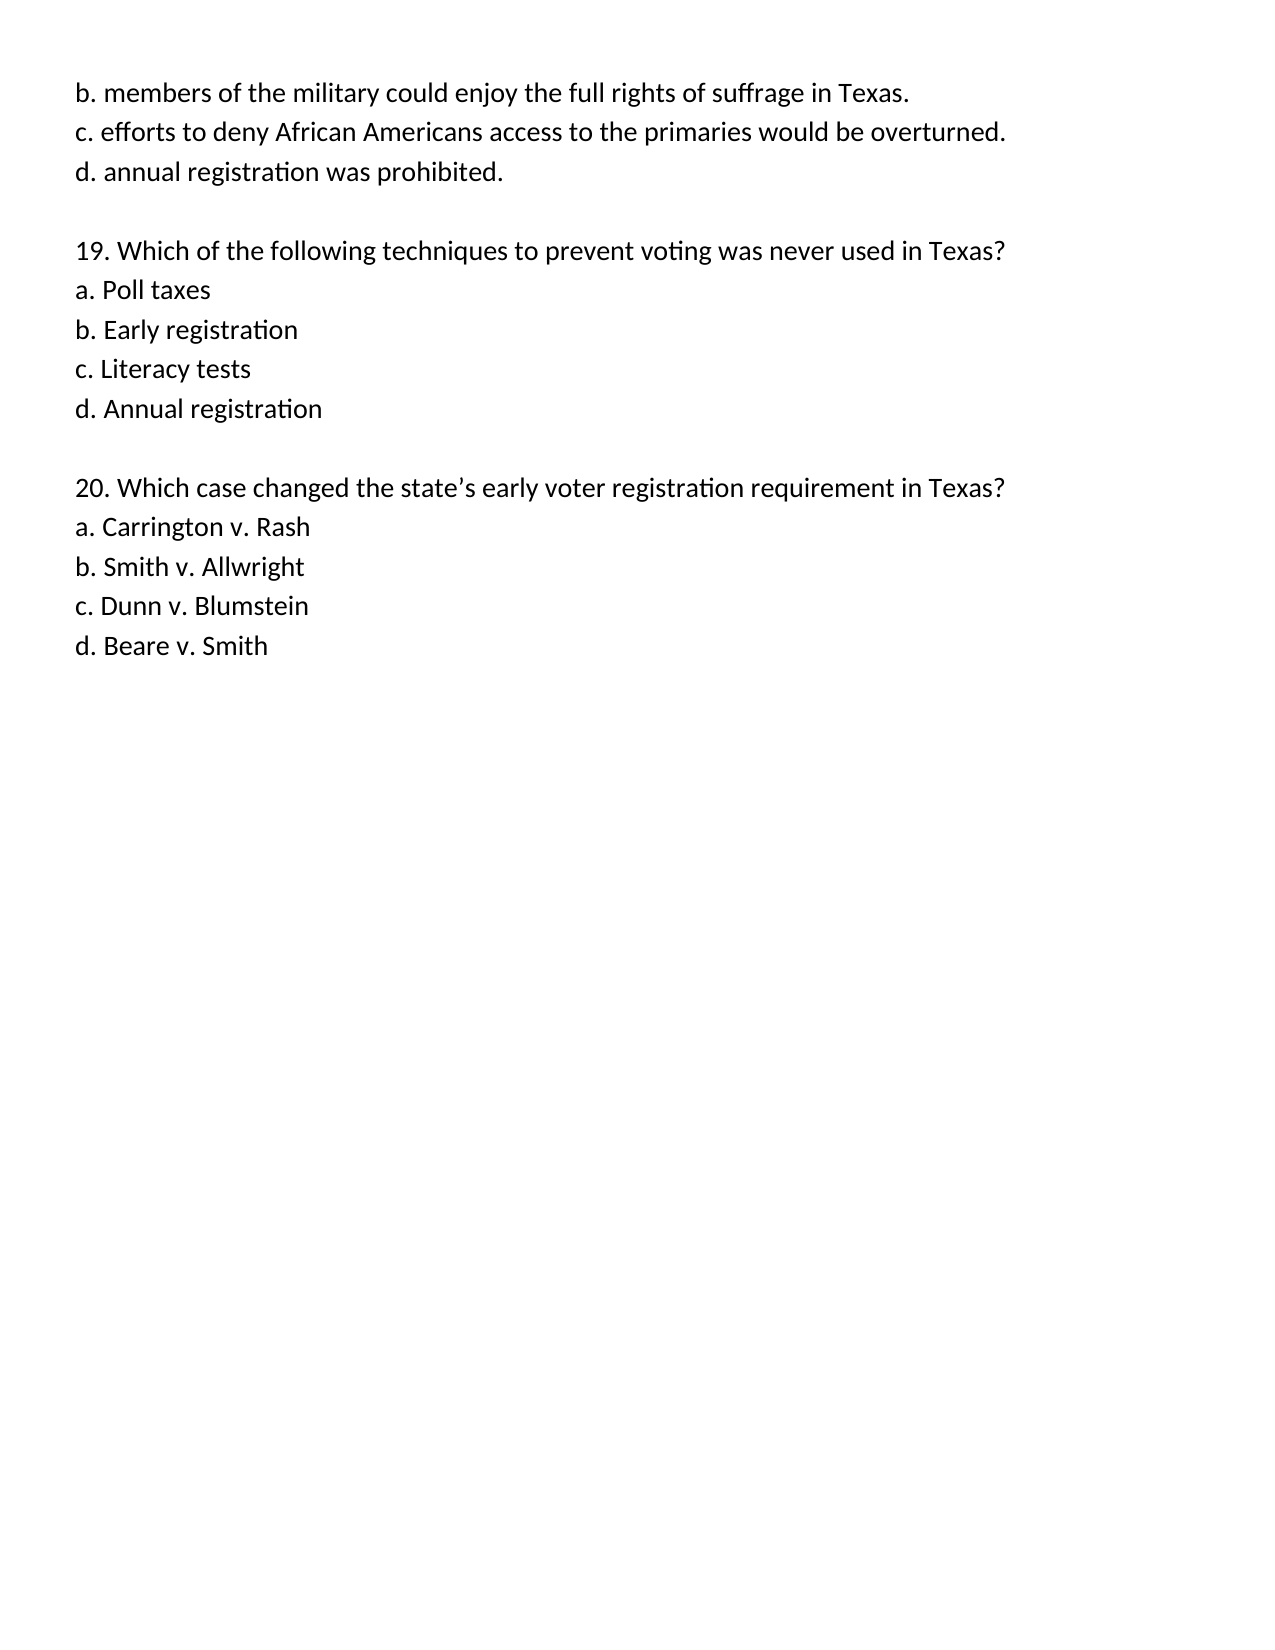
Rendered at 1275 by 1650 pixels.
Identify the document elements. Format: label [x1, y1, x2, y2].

text [75, 75, 1200, 694]
